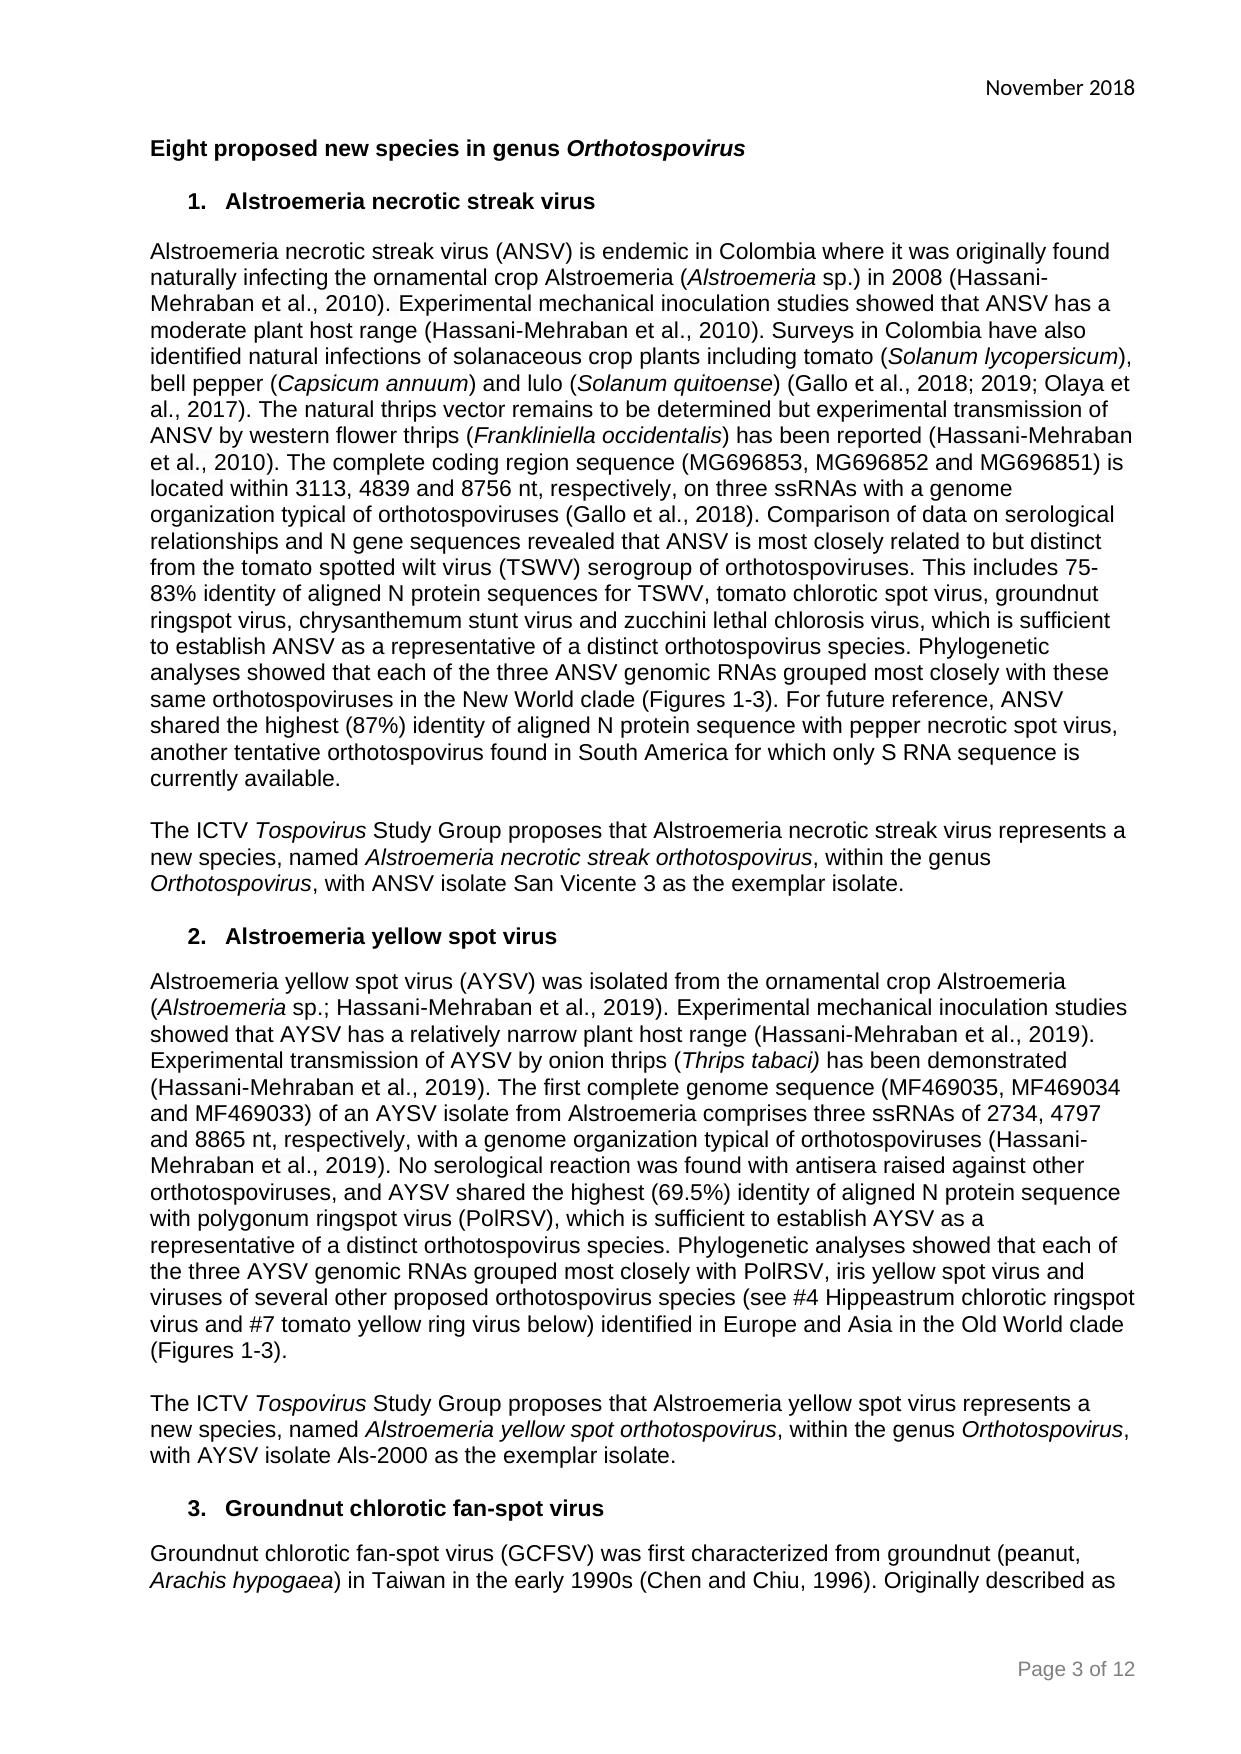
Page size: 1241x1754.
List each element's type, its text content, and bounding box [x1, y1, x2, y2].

text Eight proposed new species in genus Orthotospovirus [150, 135, 1135, 161]
list Groundnut chlorotic fan-spot virus [187, 1495, 1135, 1521]
text Alstroemeria yellow spot virus (AYSV) was isolated from the ornamental crop Alstroemeria (Alstroemeria sp.; Hassani-Mehraban et al., 2019). Experimental mechanical inoculation studies showed that AYSV has a relatively narrow plant host range (Hassani-Mehraban et al., 2019). Experimental transmission of AYSV by onion thrips (Thrips tabaci) has been demonstrated (Hassani-Mehraban et al., 2019). The first complete genome sequence (MF469035, MF469034 and MF469033) of an AYSV isolate from Alstroemeria comprises three ssRNAs of 2734, 4797 and 8865 nt, respectively, with a genome organization typical of orthotospoviruses (Hassani-Mehraban et al., 2019). No serological reaction was found with antisera raised against other orthotospoviruses, and AYSV shared the highest (69.5%) identity of aligned N protein sequence with polygonum ringspot virus (PolRSV), which is sufficient to establish AYSV as a representative of a distinct orthotospovirus species. Phylogenetic analyses showed that each of the three AYSV genomic RNAs grouped most closely with PolRSV, iris yellow spot virus and viruses of several other proposed orthotospovirus species (see #4 Hippeastrum chlorotic ringspot virus and #7 tomato yellow ring virus below) identified in Europe and Asia in the Old World clade (Figures 1-3). [150, 968, 1135, 1363]
text The ICTV Tospovirus Study Group proposes that Alstroemeria yellow spot virus represents a new species, named Alstroemeria yellow spot orthotospovirus, within the genus Orthotospovirus, with AYSV isolate Als-2000 as the exemplar isolate. [150, 1390, 1135, 1469]
list Alstroemeria yellow spot virus [187, 923, 1135, 949]
text Alstroemeria necrotic streak virus (ANSV) is endemic in Colombia where it was originally found naturally infecting the ornamental crop Alstroemeria (Alstroemeria sp.) in 2008 (Hassani-Mehraban et al., 2010). Experimental mechanical inoculation studies showed that ANSV has a moderate plant host range (Hassani-Mehraban et al., 2010). Surveys in Colombia have also identified natural infections of solanaceous crop plants including tomato (Solanum lycopersicum), bell pepper (Capsicum annuum) and lulo (Solanum quitoense) (Gallo et al., 2018; 2019; Olaya et al., 2017). The natural thrips vector remains to be determined but experimental transmission of ANSV by western flower thrips (Frankliniella occidentalis) has been reported (Hassani-Mehraban et al., 2010). The complete coding region sequence (MG696853, MG696852 and MG696851) is located within 3113, 4839 and 8756 nt, respectively, on three ssRNAs with a genome organization typical of orthotospoviruses (Gallo et al., 2018). Comparison of data on serological relationships and N gene sequences revealed that ANSV is most closely related to but distinct from the tomato spotted wilt virus (TSWV) serogroup of orthotospoviruses. This includes 75-83% identity of aligned N protein sequences for TSWV, tomato chlorotic spot virus, groundnut ringspot virus, chrysanthemum stunt virus and zucchini lethal chlorosis virus, which is sufficient to establish ANSV as a representative of a distinct orthotospovirus species. Phylogenetic analyses showed that each of the three ANSV genomic RNAs grouped most closely with these same orthotospoviruses in the New World clade (Figures 1-3). For future reference, ANSV shared the highest (87%) identity of aligned N protein sequence with pepper necrotic spot virus, another tentative orthotospovirus found in South America for which only S RNA sequence is currently available. [150, 238, 1135, 791]
list Alstroemeria necrotic streak virus [187, 188, 1135, 214]
text The ICTV Tospovirus Study Group proposes that Alstroemeria necrotic streak virus represents a new species, named Alstroemeria necrotic streak orthotospovirus, within the genus Orthotospovirus, with ANSV isolate San Vicente 3 as the exemplar isolate. [150, 817, 1135, 897]
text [150, 1540, 1135, 1593]
